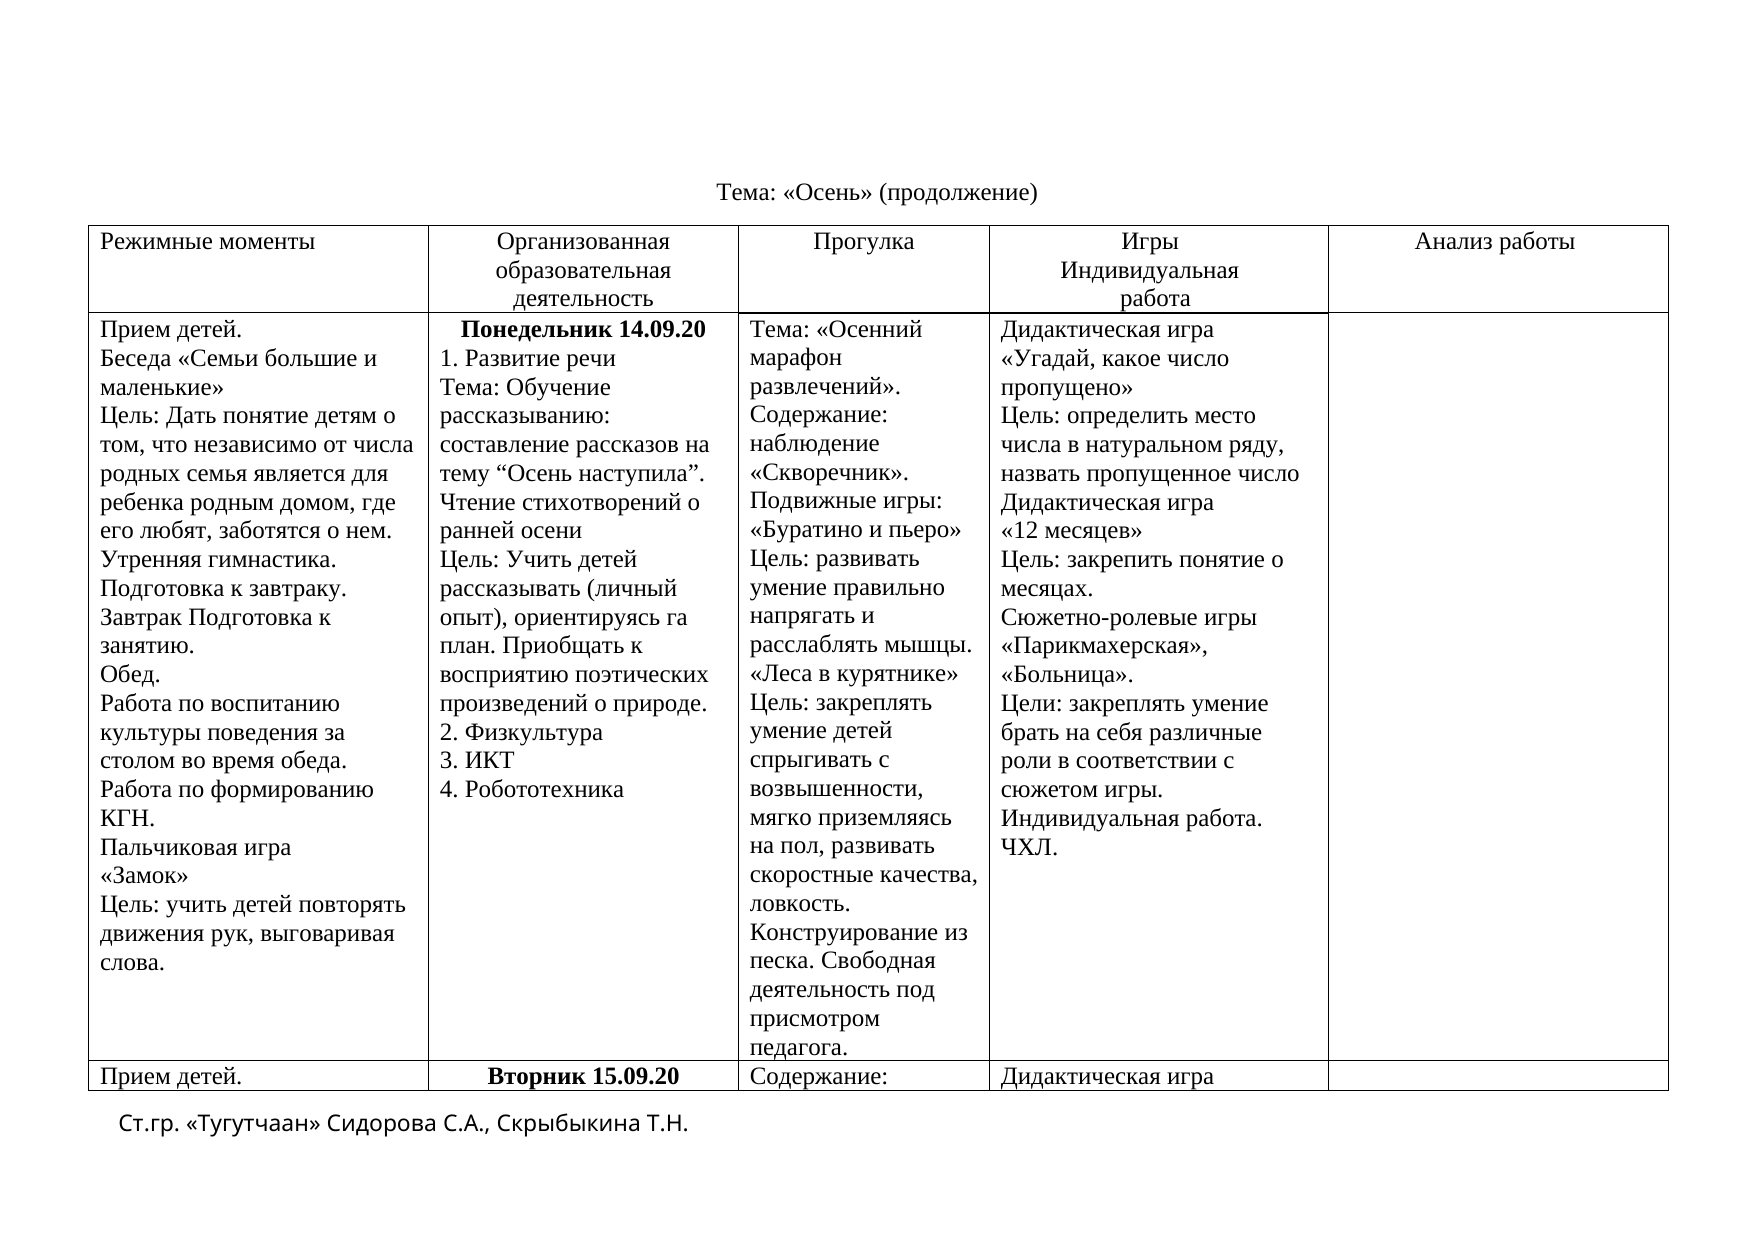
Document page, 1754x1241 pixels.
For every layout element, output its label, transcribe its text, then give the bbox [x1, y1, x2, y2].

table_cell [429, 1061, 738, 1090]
text Тема: «Осень» (продолжение) [118, 177, 1636, 206]
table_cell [89, 1061, 428, 1090]
table_cell Дидактическая игра «Угадай, какое число пропущено» Цель: определить место числа в натуральном ряду, назвать пропущенное число Дидактическая игра «12 месяцев» Цель: закрепить понятие о месяцах. Сюжетно-ролевые игры «Парикмахерская», «Больница». Цели: закреплять умение брать на себя различные роли в соответствии с сюжетом игры. Индивидуальная работа. ЧХЛ. [990, 314, 1328, 1060]
table_header Игры Индивидуальная работа [990, 226, 1328, 312]
table_cell [1329, 313, 1668, 1060]
table_cell Понедельник 14.09.20 1. Развитие речи Тема: Обучение рассказыванию: составление рассказов на тему “Осень наступила”. Чтение стихотворений о ранней осени Цель: Учить детей рассказывать (личный опыт), ориентируясь га план. Приобщать к восприятию поэтических произведений о природе. 2. Физкультура 3. ИКТ 4. Робототехника [429, 313, 738, 1060]
table_header Прогулка [739, 226, 989, 312]
table_cell Тема: «Осенний марафон развлечений». Содержание: наблюдение «Скворечник». Подвижные игры: «Буратино и пьеро» Цель: развивать умение правильно напрягать и расслаблять мышцы. «Леса в курятнике» Цель: закреплять умение детей спрыгивать с возвышенности, мягко приземляясь на пол, развивать скоростные качества, ловкость. Конструирование из песка. Свободная деятельность под присмотром педагога. [739, 314, 989, 1060]
table_header Режимные моменты [89, 226, 428, 312]
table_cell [739, 1061, 989, 1090]
table_cell [1329, 1061, 1668, 1090]
table_header Организованная образовательная деятельность [429, 226, 738, 312]
table_header Анализ работы [1329, 226, 1668, 312]
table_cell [990, 1061, 1328, 1090]
table_cell Прием детей. Беседа «Семьи большие и маленькие» Цель: Дать понятие детям о том, что независимо от числа родных семья является для ребенка родным домом, где его любят, заботятся о нем. Утренняя гимнастика. Подготовка к завтраку. Завтрак Подготовка к занятию. Обед. Работа по воспитанию культуры поведения за столом во время обеда. Работа по формированию КГН. Пальчиковая игра «Замок» Цель: учить детей повторять движения рук, выговаривая слова. [89, 313, 428, 1060]
